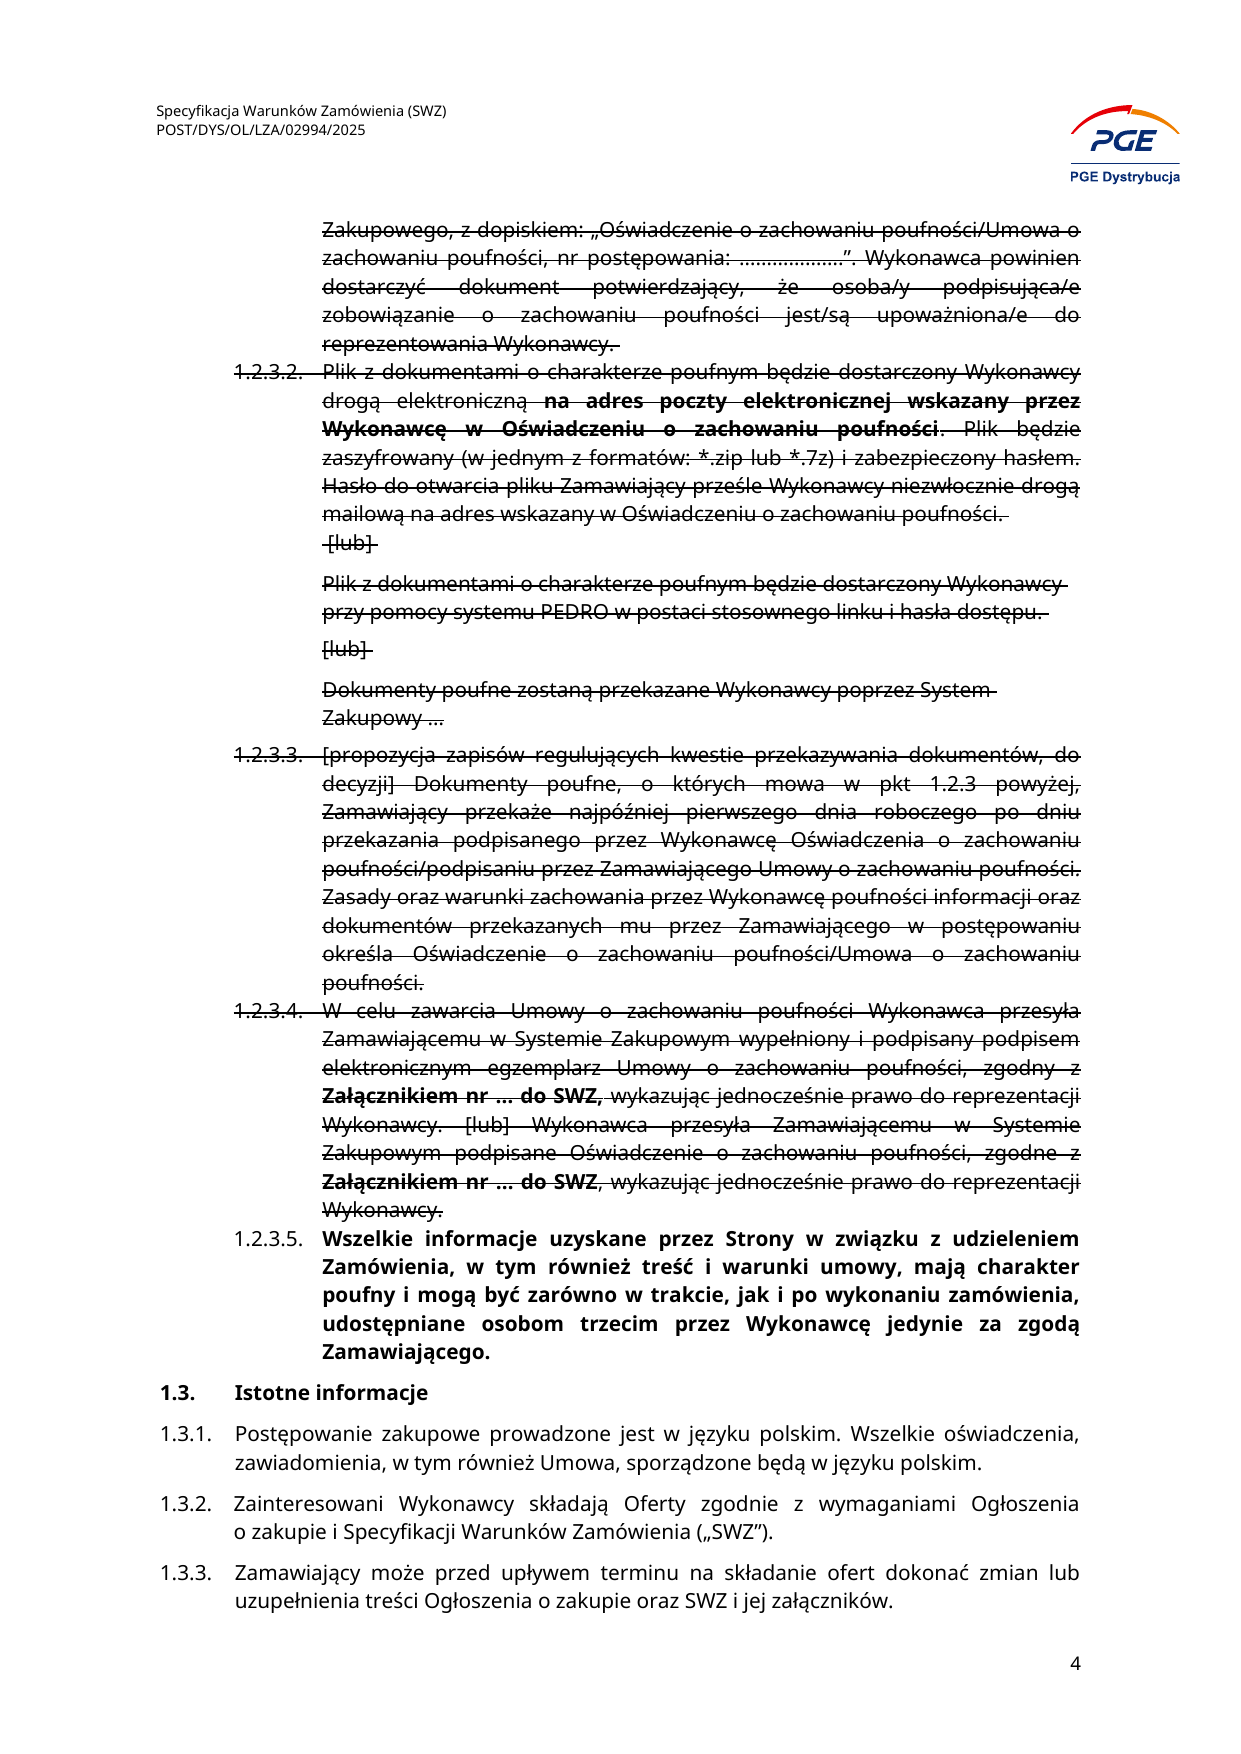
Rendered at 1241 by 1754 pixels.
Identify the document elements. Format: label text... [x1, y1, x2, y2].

list Plik z dokumentami o charakterze poufnym będzie dostarczony Wykonawcy drogą elektroniczną na adres poczty elektronicznej wskazany przez Wykonawcę w Oświadczeniu o zachowaniu poufności. Plik będzie zaszyfrowany (w jednym z formatów: *.zip lub *.7z) i zabezpieczony hasłem. Hasło do otwarcia pliku Zamawiający prześle Wykonawcy niezwłocznie drogą mailową na adres wskazany w Oświadczeniu o zachowaniu poufności. [233, 374, 1081, 528]
list W celu zawarcia Umowy o zachowaniu poufności Wykonawca przesyła Zamawiającemu w Systemie Zakupowym wypełniony i podpisany podpisem elektronicznym egzemplarz Umowy o zachowaniu poufności, zgodny z Załącznikiem nr … do SWZ, wykazując jednocześnie prawo do reprezentacji Wykonawcy. [lub] Wykonawca przesyła Zamawiającemu w Systemie Zakupowym podpisane Oświadczenie o zachowaniu poufności, zgodne z Załącznikiem nr … do SWZ, wykazując jednocześnie prawo do reprezentacji Wykonawcy. [233, 1013, 1081, 1224]
list [lub] [322, 634, 1081, 662]
list Dokumenty poufne zostaną przekazane Wykonawcy poprzez System Zakupowy … [322, 675, 1081, 732]
list Zainteresowani Wykonawcy składają Oferty zgodnie z wymaganiami Ogłoszenia o zakupie i Specyfikacji Warunków Zamówienia („SWZ”). [159, 1489, 1081, 1546]
list [lub] [322, 528, 1081, 556]
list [233, 215, 1081, 357]
list Plik z dokumentami o charakterze poufnym będzie dostarczony Wykonawcy przy pomocy systemu PEDRO w postaci stosownego linku i hasła dostępu. [322, 569, 1081, 626]
list Zamawiający może przed upływem terminu na składanie ofert dokonać zmian lub uzupełnienia treści Ogłoszenia o zakupie oraz SWZ i jej załączników. [159, 1558, 1081, 1615]
list Postępowanie zakupowe prowadzone jest w języku polskim. Wszelkie oświadczenia, zawiadomienia, w tym również Umowa, sporządzone będą w języku polskim. [159, 1419, 1081, 1476]
list Istotne informacje [159, 1378, 1081, 1407]
list [propozycja zapisów regulujących kwestie przekazywania dokumentów, do decyzji] Dokumenty poufne, o których mowa w pkt 1.2.3 powyżej, Zamawiający przekaże najpóźniej pierwszego dnia roboczego po dniu przekazania podpisanego przez Wykonawcę Oświadczenia o zachowaniu poufności/podpisaniu przez Zamawiającego Umowy o zachowaniu poufności. Zasady oraz warunki zachowania przez Wykonawcę poufności informacji oraz dokumentów przekazanych mu przez Zamawiającego w postępowaniu określa Oświadczenie o zachowaniu poufności/Umowa o zachowaniu poufności. [233, 757, 1081, 996]
list Wszelkie informacje uzyskane przez Strony w związku z udzieleniem Zamówienia, w tym również treść i warunki umowy, mają charakter poufny i mogą być zarówno w trakcie, jak i po wykonaniu zamówienia, udostępniane osobom trzecim przez Wykonawcę jedynie za zgodą Zamawiającego. [233, 1224, 1081, 1366]
